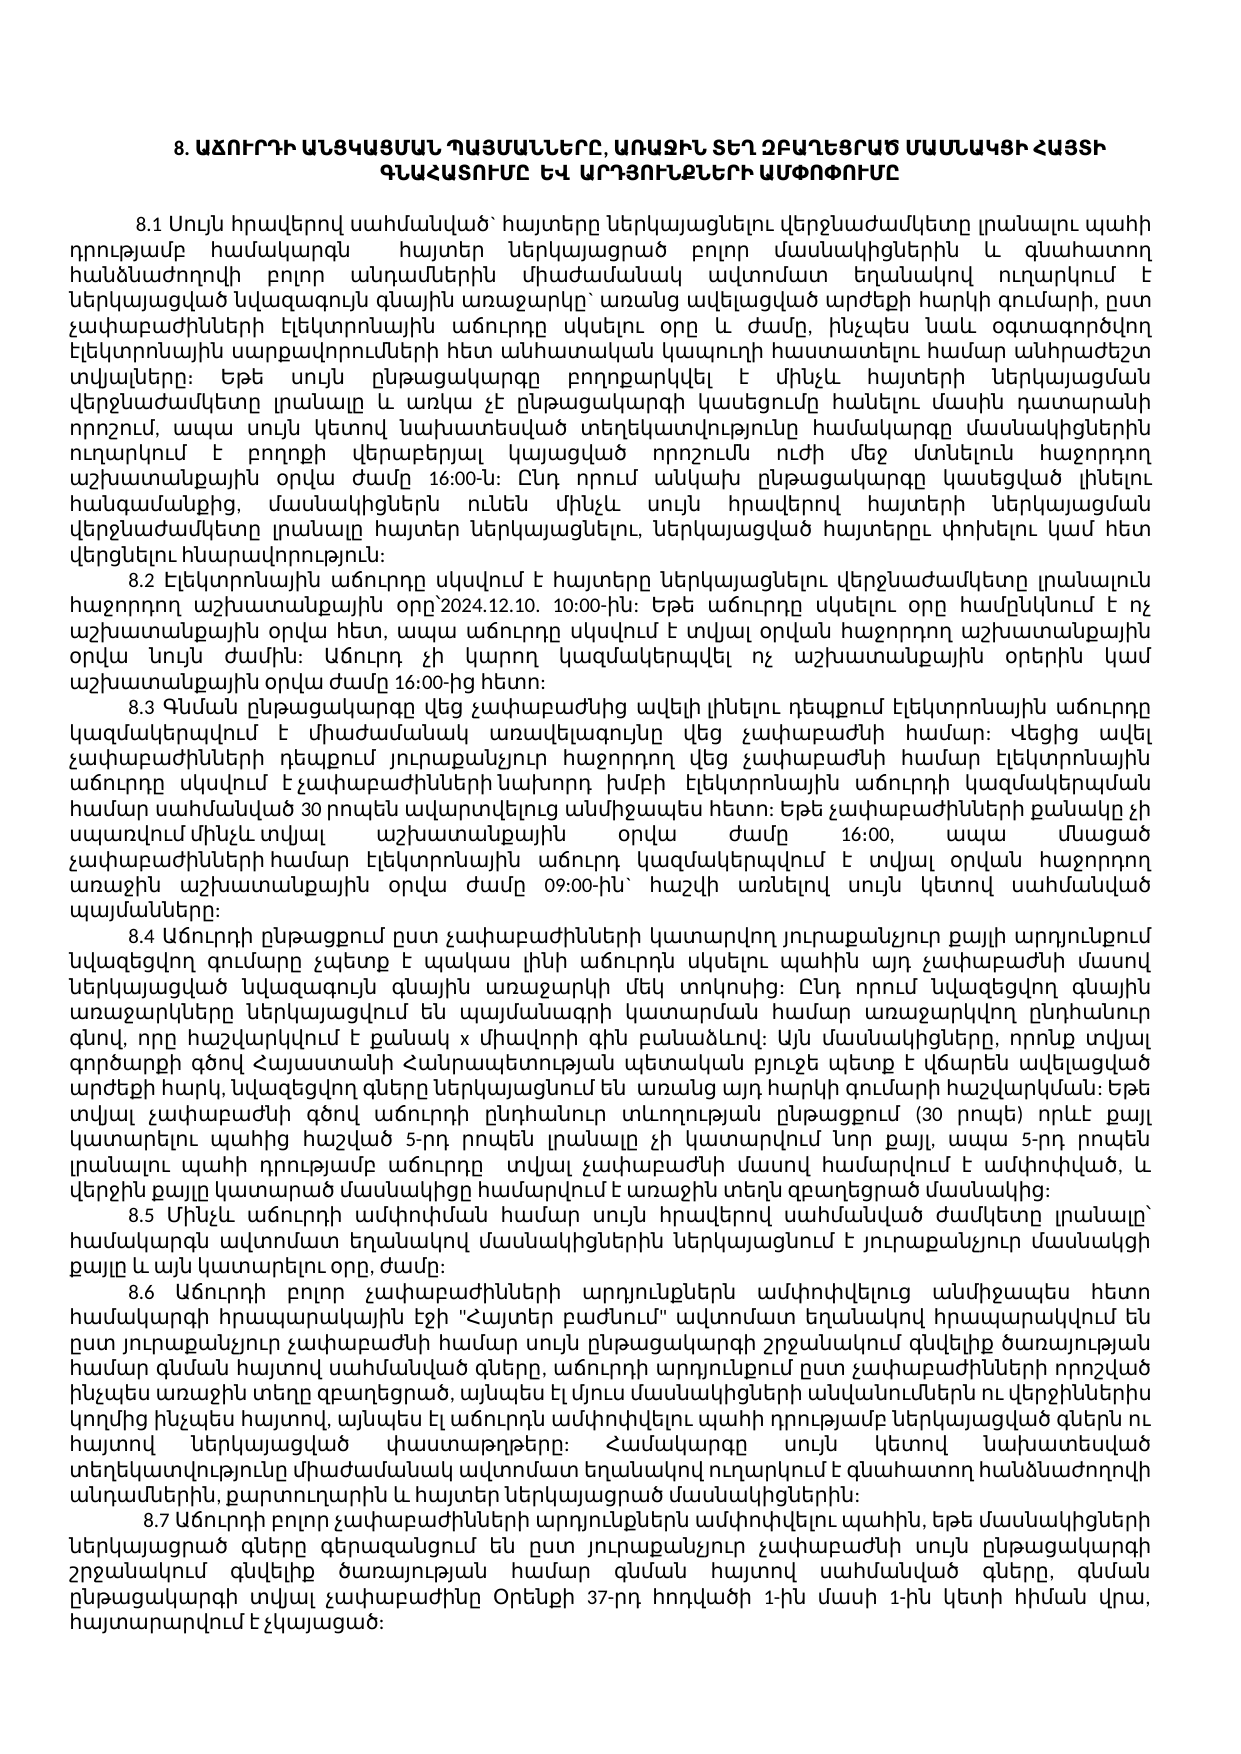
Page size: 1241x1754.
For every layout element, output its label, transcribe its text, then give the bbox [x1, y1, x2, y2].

text 8.7 Աճուրդի բոլոր չափաբաժինների արդյունքներն ամփոփվելու պահին, եթե մասնակիցների ներկայացրած գները գերազանցում են ըստ յուրաքանչյուր չափաբաժնի սույն ընթացակարգի շրջանակում գնվելիք ծառայության համար գնման հայտով սահմանված գները, գնման ընթացակարգի տվյալ չափաբաժինը Օրենքի 37-րդ հոդվածի 1-ին մասի 1-ին կետի հիման վրա, հայտարարվում է չկայացած: [69, 1508, 1152, 1635]
text 8.6 Աճուրդի բոլոր չափաբաժինների արդյունքներն ամփոփվելուց անմիջապես հետո համակարգի հրապարակային էջի "Հայտեր բաժնում" ավտոմատ եղանակով հրապարակվում են ըստ յուրաքանչյուր չափաբաժնի համար սույն ընթացակարգի շրջանակում գնվելիք ծառայության համար գնման հայտով սահմանված գները, աճուրդի արդյունքում ըստ չափաբաժինների որոշված ինչպես առաջին տեղը զբաղեցրած, այնպես էլ մյուս մասնակիցների անվանումներն ու վերջիններիս կողմից ինչպես հայտով, այնպես էլ աճուրդն ամփոփվելու պահի դրությամբ ներկայացված գներն ու հայտով ներկայացված փաստաթղթերը: Համակարգը սույն կետով նախատեսված տեղեկատվությունը միաժամանակ ավտոմատ եղանակով ուղարկում է գնահատող հանձնաժողովի անդամներին, քարտուղարին և հայտեր ներկայացրած մասնակիցներին: [69, 1279, 1152, 1508]
text ԳՆԱՀԱՏՈՒՄԸ ԵՎ ԱՐԴՅՈՒՆՔՆԵՐԻ ԱՄՓՈՓՈՒՄԸ [69, 161, 1152, 186]
text 8.1 Սույն հրավերով սահմանված` հայտերը ներկայացնելու վերջնաժամկետը լրանալու պահի դրությամբ համակարգն հայտեր ներկայացրած բոլոր մասնակիցներին և գնահատող հանձնաժողովի բոլոր անդամներին միաժամանակ ավտոմատ եղանակով ուղարկում է ներկայացված նվազագույն գնային առաջարկը` առանց ավելացված արժեքի հարկի գումարի, ըստ չափաբաժինների էլեկտրոնային աճուրդը սկսելու օրը և ժամը, ինչպես նաև օգտագործվող էլեկտրոնային սարքավորումների հետ անհատական կապուղի հաստատելու համար անհրաժեշտ տվյալները։ Եթե սույն ընթացակարգը բողոքարկվել է մինչև հայտերի ներկայացման վերջնաժամկետը լրանալը և առկա չէ ընթացակարգի կասեցումը հանելու մասին դատարանի որոշում, ապա սույն կետով նախատեսված տեղեկատվությունը համակարգը մասնակիցներին ուղարկում է բողոքի վերաբերյալ կայացված որոշումն ուժի մեջ մտնելուն հաջորդող աշխատանքային օրվա ժամը 16:00-ն: Ընդ որում անկախ ընթացակարգը կասեցված լինելու հանգամանքից, մասնակիցներն ունեն մինչև սույն հրավերով հայտերի ներկայացման վերջնաժամկետը լրանալը հայտեր ներկայացնելու, ներկայացված հայտերըւ փոխելու կամ հետ վերցնելու հնարավորություն: [69, 211, 1152, 567]
text 8. ԱՃՈՒՐԴԻ ԱՆՑԿԱՑՄԱՆ ՊԱՅՄԱՆՆԵՐԸ, ԱՌԱՋԻՆ ՏԵՂ ԶԲԱՂԵՑՐԱԾ ՄԱՍՆԱԿՑԻ ՀԱՅՏԻ [69, 135, 1152, 161]
text 8.2 Էլեկտրոնային աճուրդը սկսվում է հայտերը ներկայացնելու վերջնաժամկետը լրանալուն հաջորդող աշխատանքային օրը՝2024.12.10. 10:00 -ին: Եթե աճուրդը սկսելու օրը համընկնում է ոչ աշխատանքային օրվա հետ, ապա աճուրդը սկսվում է տվյալ օրվան հաջորդող աշխատանքային օրվա նույն ժամին: Աճուրդ չի կարող կազմակերպվել ոչ աշխատանքային օրերին կամ աշխատանքային օրվա ժամը 16։00-ից հետո: [69, 567, 1152, 694]
text 8.3 Գնման ընթացակարգը վեց չափաբաժնից ավելի լինելու դեպքում էլեկտրոնային աճուրդը կազմակերպվում է միաժամանակ առավելագույնը վեց չափաբաժնի համար: Վեցից ավել չափաբաժինների դեպքում յուրաքանչյուր հաջորդող վեց չափաբաժնի համար էլեկտրոնային աճուրդը սկսվում է չափաբաժինների նախորդ խմբի էլեկտրոնային աճուրդի կազմակերպման համար սահմանված 30 րոպեն ավարտվելուց անմիջապես հետո: Եթե չափաբաժինների քանակը չի սպառվում մինչև տվյալ աշխատանքային օրվա ժամը 16։00, ապա մնացած չափաբաժինների համար էլեկտրոնային աճուրդ կազմակերպվում է տվյալ օրվան հաջորդող առաջին աշխատանքային օրվա ժամը 09:00-ին` հաշվի առնելով սույն կետով սահմանված պայմանները: [69, 694, 1152, 923]
text 8.4 Աճուրդի ընթացքում ըստ չափաբաժինների կատարվող յուրաքանչյուր քայլի արդյունքում նվազեցվող գումարը չպետք է պակաս լինի աճուրդն սկսելու պահին այդ չափաբաժնի մասով ներկայացված նվազագույն գնային առաջարկի մեկ տոկոսից: Ընդ որում նվազեցվող գնային առաջարկները ներկայացվում են պայմանագրի կատարման համար առաջարկվող ընդհանուր գնով, որը հաշվարկվում է քանակ x միավորի գին բանաձևով: Այն մասնակիցները, որոնք տվյալ գործարքի գծով Հայաստանի Հանրապետության պետական բյուջե պետք է վճարեն ավելացված արժեքի հարկ, նվազեցվող գները ներկայացնում են առանց այդ հարկի գումարի հաշվարկման: Եթե տվյալ չափաբաժնի գծով աճուրդի ընդհանուր տևողության ընթացքում (30 րոպե) որևէ քայլ կատարելու պահից հաշված 5-րդ րոպեն լրանալը չի կատարվում նոր քայլ, ապա 5-րդ րոպեն լրանալու պահի դրությամբ աճուրդը տվյալ չափաբաժնի մասով համարվում է ամփոփված, և վերջին քայլը կատարած մասնակիցը համարվում է առաջին տեղն զբաղեցրած մասնակից: [69, 923, 1152, 1203]
text 8.5 Մինչև աճուրդի ամփոփման համար սույն հրավերով սահմանված ժամկետը լրանալը՝ համակարգն ավտոմատ եղանակով մասնակիցներին ներկայացնում է յուրաքանչյուր մասնակցի քայլը և այն կատարելու օրը, ժամը: [69, 1203, 1152, 1279]
